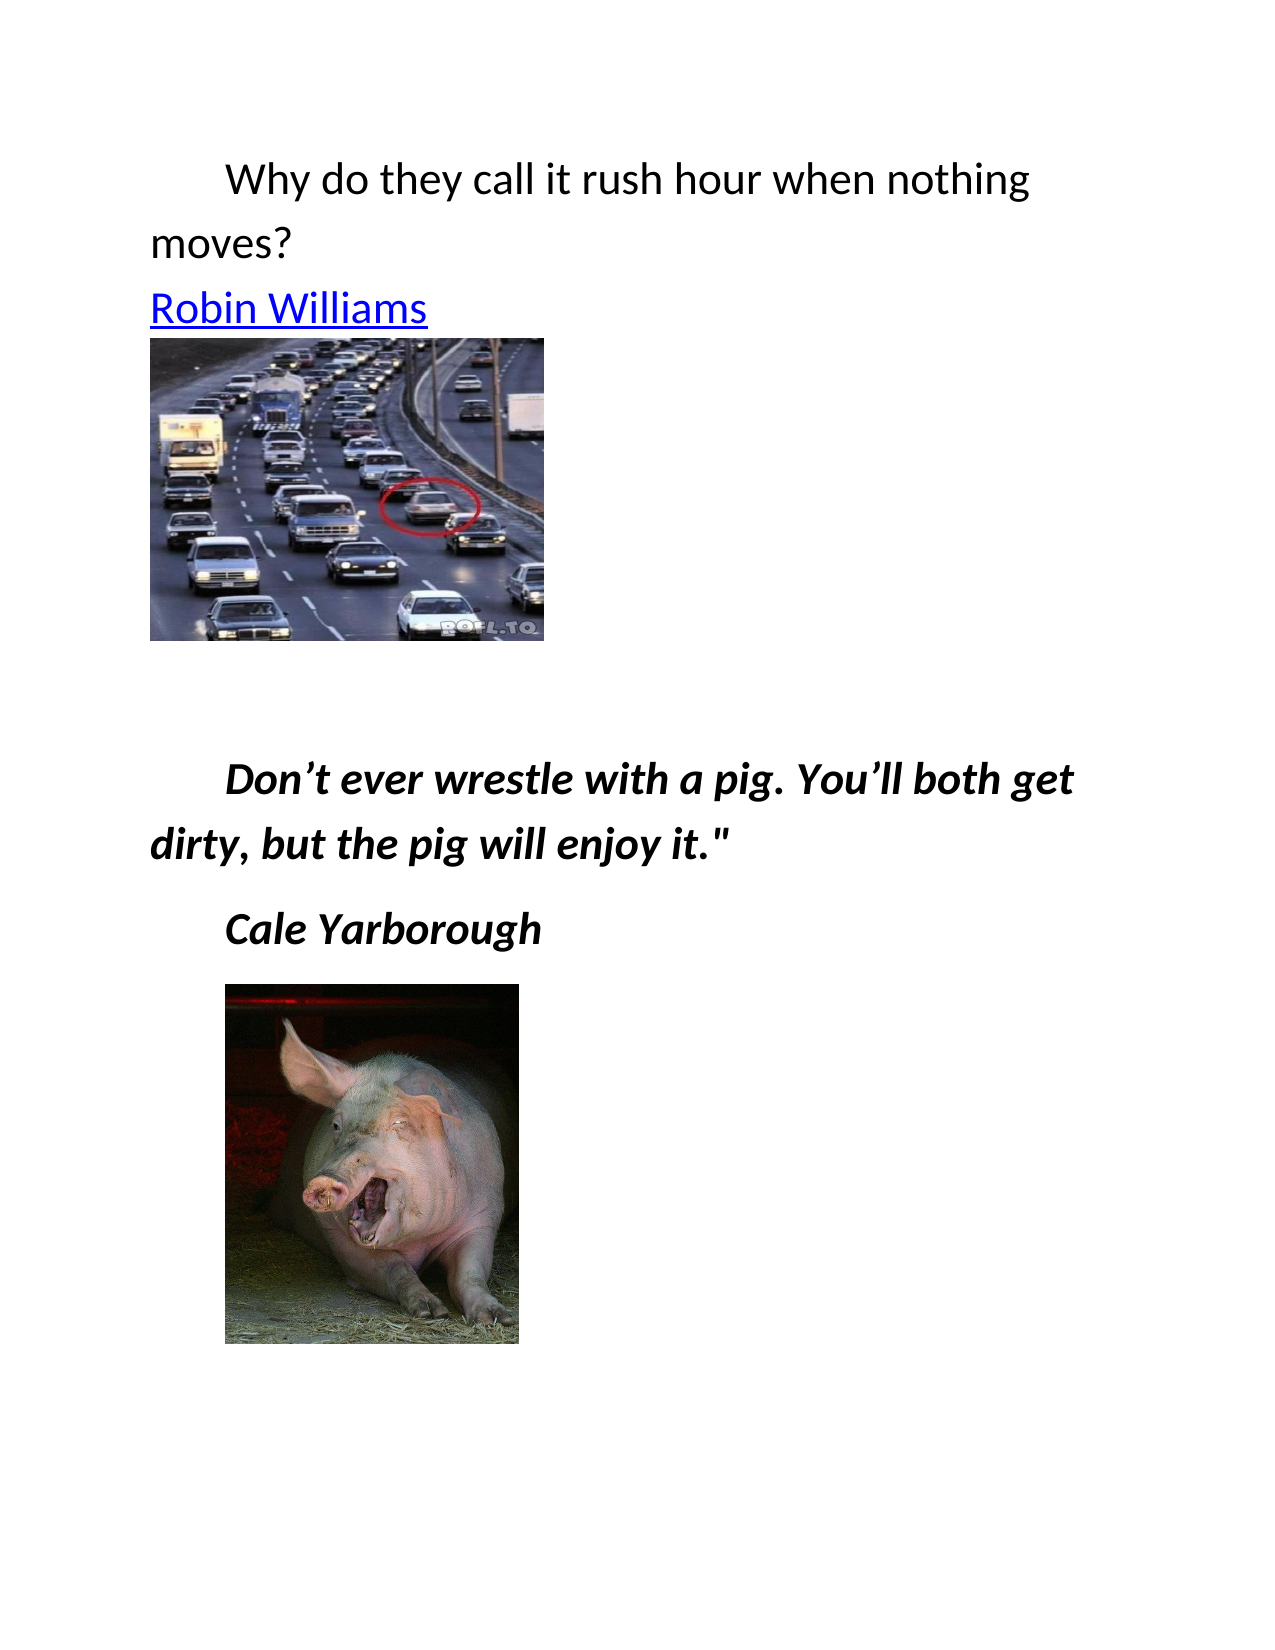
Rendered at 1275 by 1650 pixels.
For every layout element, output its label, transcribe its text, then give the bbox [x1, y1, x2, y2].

text Don’t ever wrestle with a pig. You’ll both get dirty, but the pig will enjoy it." [150, 750, 1125, 871]
text Why do they call it rush hour when nothing moves? Robin Williams [150, 150, 1125, 640]
picture [150, 338, 544, 641]
text Cale Yarborough [150, 900, 1125, 956]
picture [225, 984, 519, 1344]
